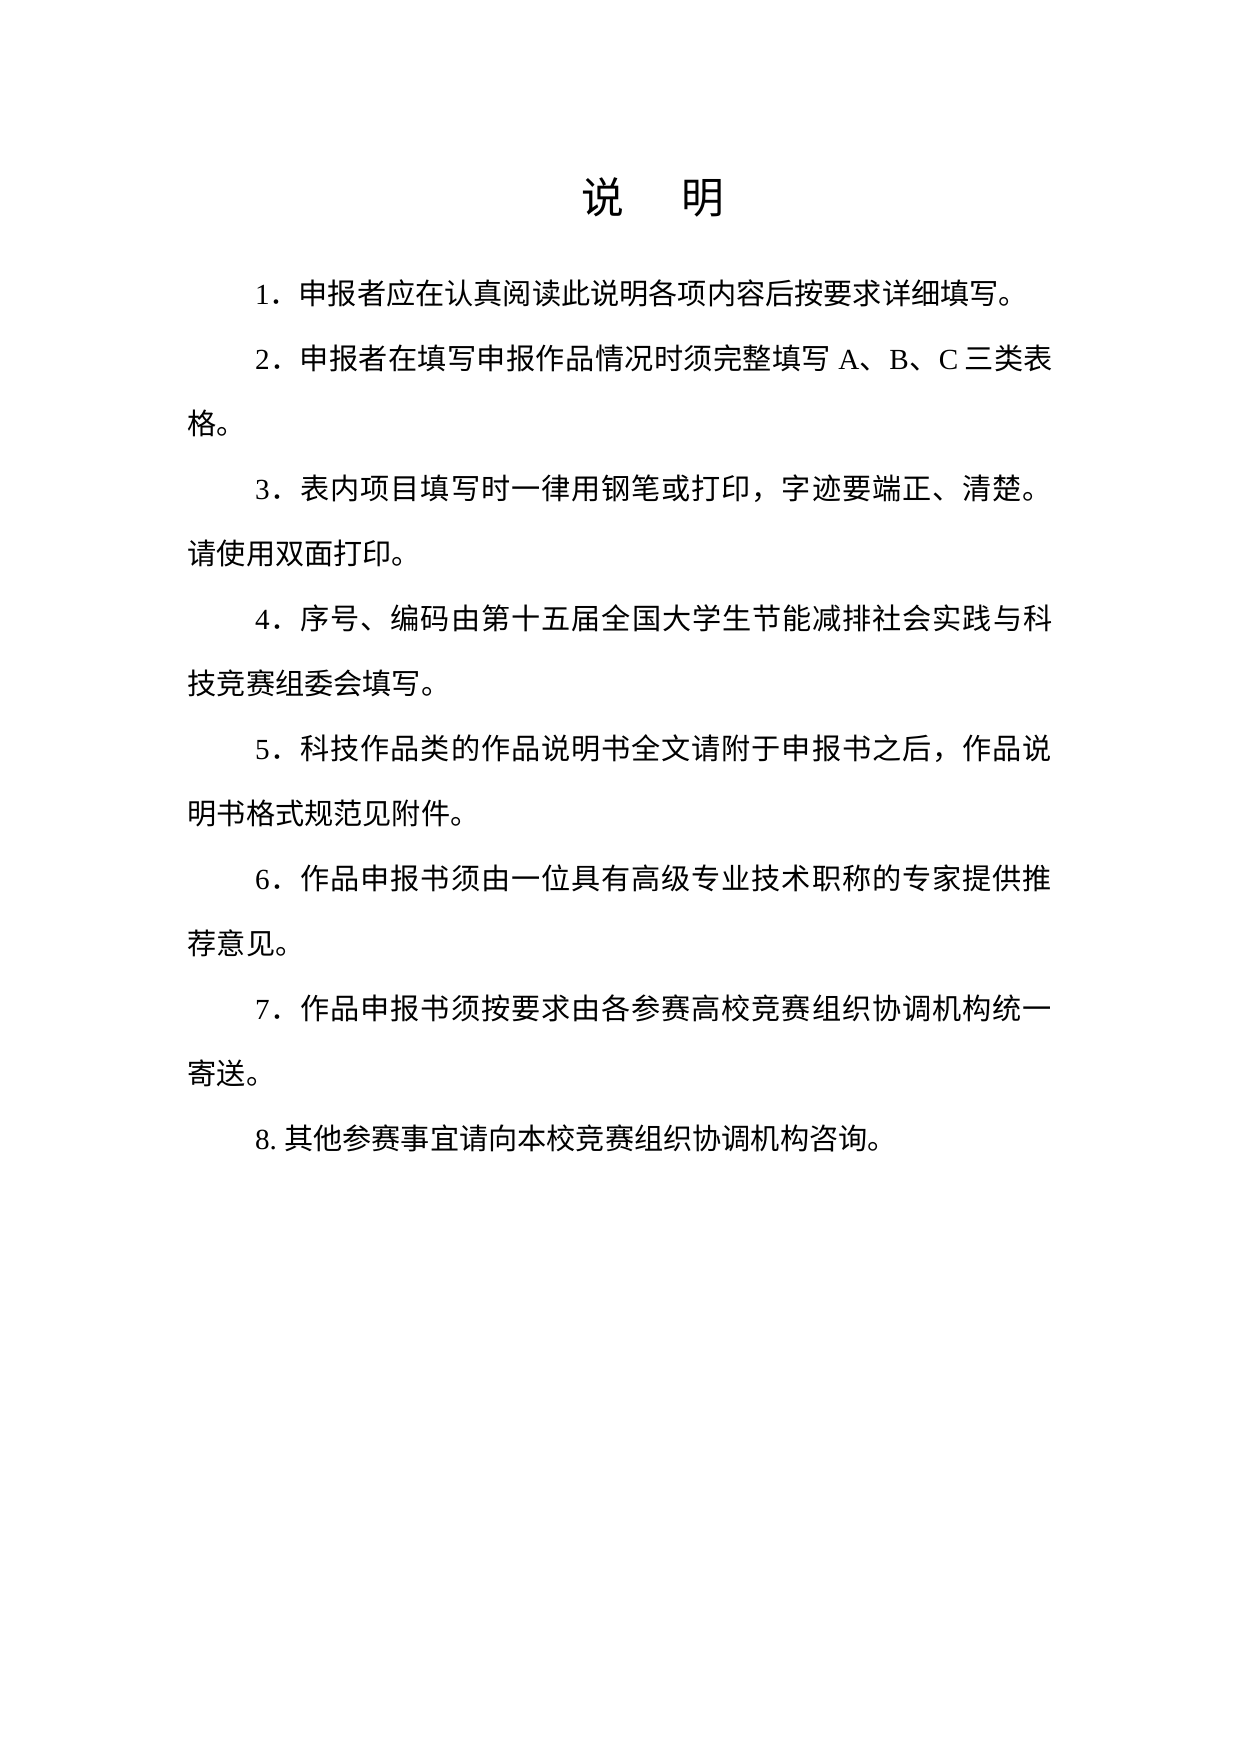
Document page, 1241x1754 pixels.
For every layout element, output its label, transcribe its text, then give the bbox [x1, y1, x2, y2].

text 1．申报者应在认真阅读此说明各项内容后按要求详细填写。 [187, 259, 1053, 324]
text 5．科技作品类的作品说明书全文请附于申报书之后，作品说明书格式规范见附件。 [187, 714, 1053, 844]
text 说 明 [187, 162, 1053, 227]
text 3．表内项目填写时一律用钢笔或打印，字迹要端正、清楚。请使用双面打印。 [187, 454, 1053, 584]
text 7．作品申报书须按要求由各参赛高校竞赛组织协调机构统一寄送。 [187, 974, 1053, 1104]
text 8. 其他参赛事宜请向本校竞赛组织协调机构咨询。 [187, 1104, 1053, 1169]
text 6．作品申报书须由一位具有高级专业技术职称的专家提供推荐意见。 [187, 844, 1053, 974]
text 2．申报者在填写申报作品情况时须完整填写A、B、C三类表格。 [187, 324, 1053, 454]
text 4．序号、编码由第十五届全国大学生节能减排社会实践与科技竞赛组委会填写。 [187, 584, 1053, 714]
